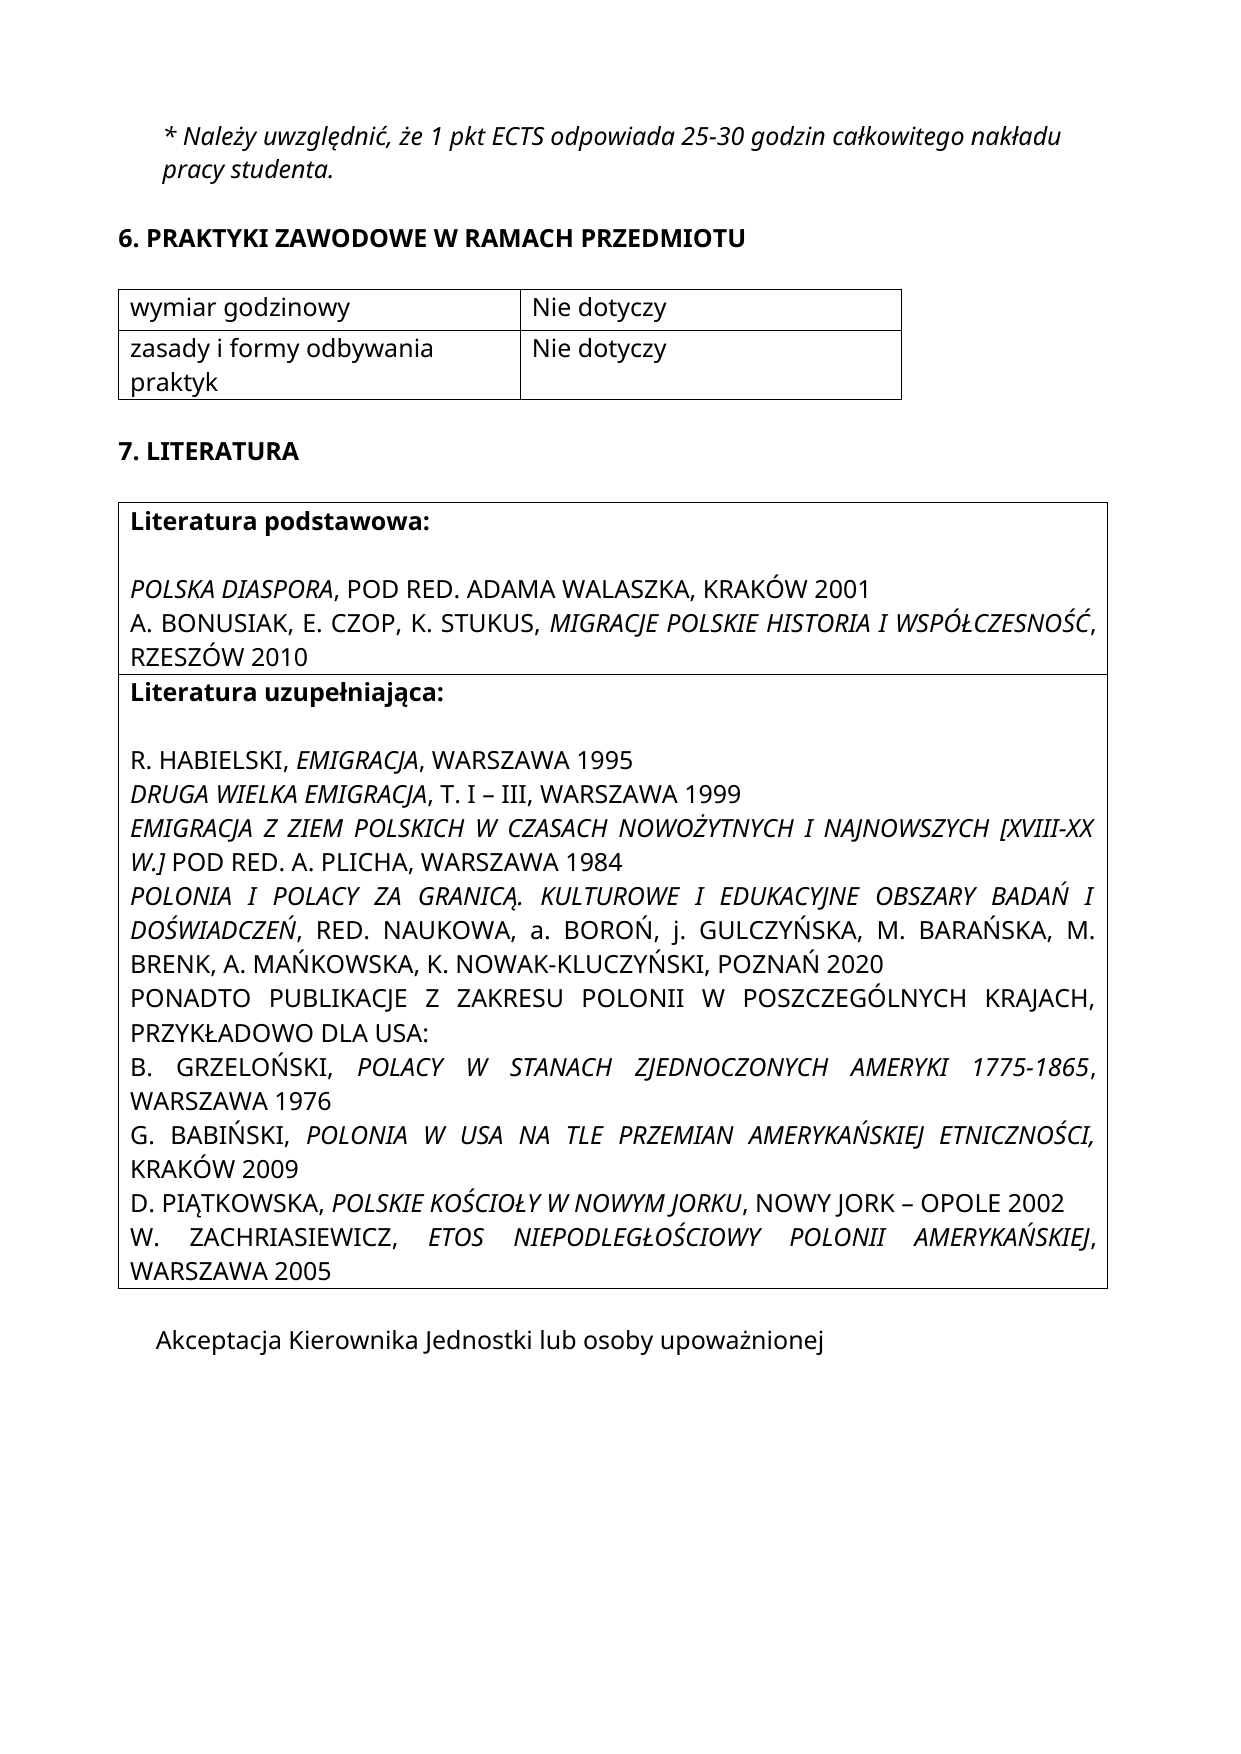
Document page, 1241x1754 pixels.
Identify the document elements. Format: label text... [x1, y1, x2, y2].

table_cell zasady i formy odbywania praktyk [119, 331, 520, 399]
text * Należy uwzględnić, że 1 pkt ECTS odpowiada 25-30 godzin całkowitego nakładu pracy studenta. [162, 118, 1122, 186]
table_cell Nie dotyczy [521, 331, 901, 399]
table_header Literatura podstawowa: POLSKA DIASPORA, POD RED. ADAMA WALASZKA, KRAKÓW 2001 A. BONUSIAK, E. CZOP, K. STUKUS, MIGRACJE POLSKIE HISTORIA I WSPÓŁCZESNOŚĆ, RZESZÓW 2010 [119, 503, 1107, 673]
table_header Nie dotyczy [521, 290, 901, 330]
text 6. PRAKTYKI ZAWODOWE W RAMACH PRZEDMIOTU [118, 220, 1122, 254]
text 7. LITERATURA [118, 434, 1122, 468]
table_cell Literatura uzupełniająca: R. HABIELSKI, EMIGRACJA, WARSZAWA 1995 DRUGA WIELKA EMIGRACJA, T. I – III, WARSZAWA 1999 EMIGRACJA Z ZIEM POLSKICH W CZASACH NOWOŻYTNYCH I NAJNOWSZYCH [XVIII-XX W.] POD RED. A. PLICHA, WARSZAWA 1984 POLONIA I POLACY ZA GRANICĄ. KULTUROWE I EDUKACYJNE OBSZARY BADAŃ I DOŚWIADCZEŃ, RED. NAUKOWA, a. BOROŃ, j. GULCZYŃSKA, M. BARAŃSKA, M. BRENK, A. MAŃKOWSKA, K. NOWAK-KLUCZYŃSKI, POZNAŃ 2020 PONADTO PUBLIKACJE Z ZAKRESU POLONII W POSZCZEGÓLNYCH KRAJACH, PRZYKŁADOWO DLA USA: B. GRZELOŃSKI, POLACY W STANACH ZJEDNOCZONYCH AMERYKI 1775-1865, WARSZAWA 1976 G. BABIŃSKI, POLONIA W USA NA TLE PRZEMIAN AMERYKAŃSKIEJ ETNICZNOŚCI, KRAKÓW 2009 D. PIĄTKOWSKA, POLSKIE KOŚCIOŁY W NOWYM JORKU, NOWY JORK – OPOLE 2002 W. ZACHRIASIEWICZ, ETOS NIEPODLEGŁOŚCIOWY POLONII AMERYKAŃSKIEJ, WARSZAWA 2005 [119, 675, 1107, 1288]
table_header wymiar godzinowy [119, 290, 520, 330]
text Akceptacja Kierownika Jednostki lub osoby upoważnionej [156, 1323, 1122, 1357]
